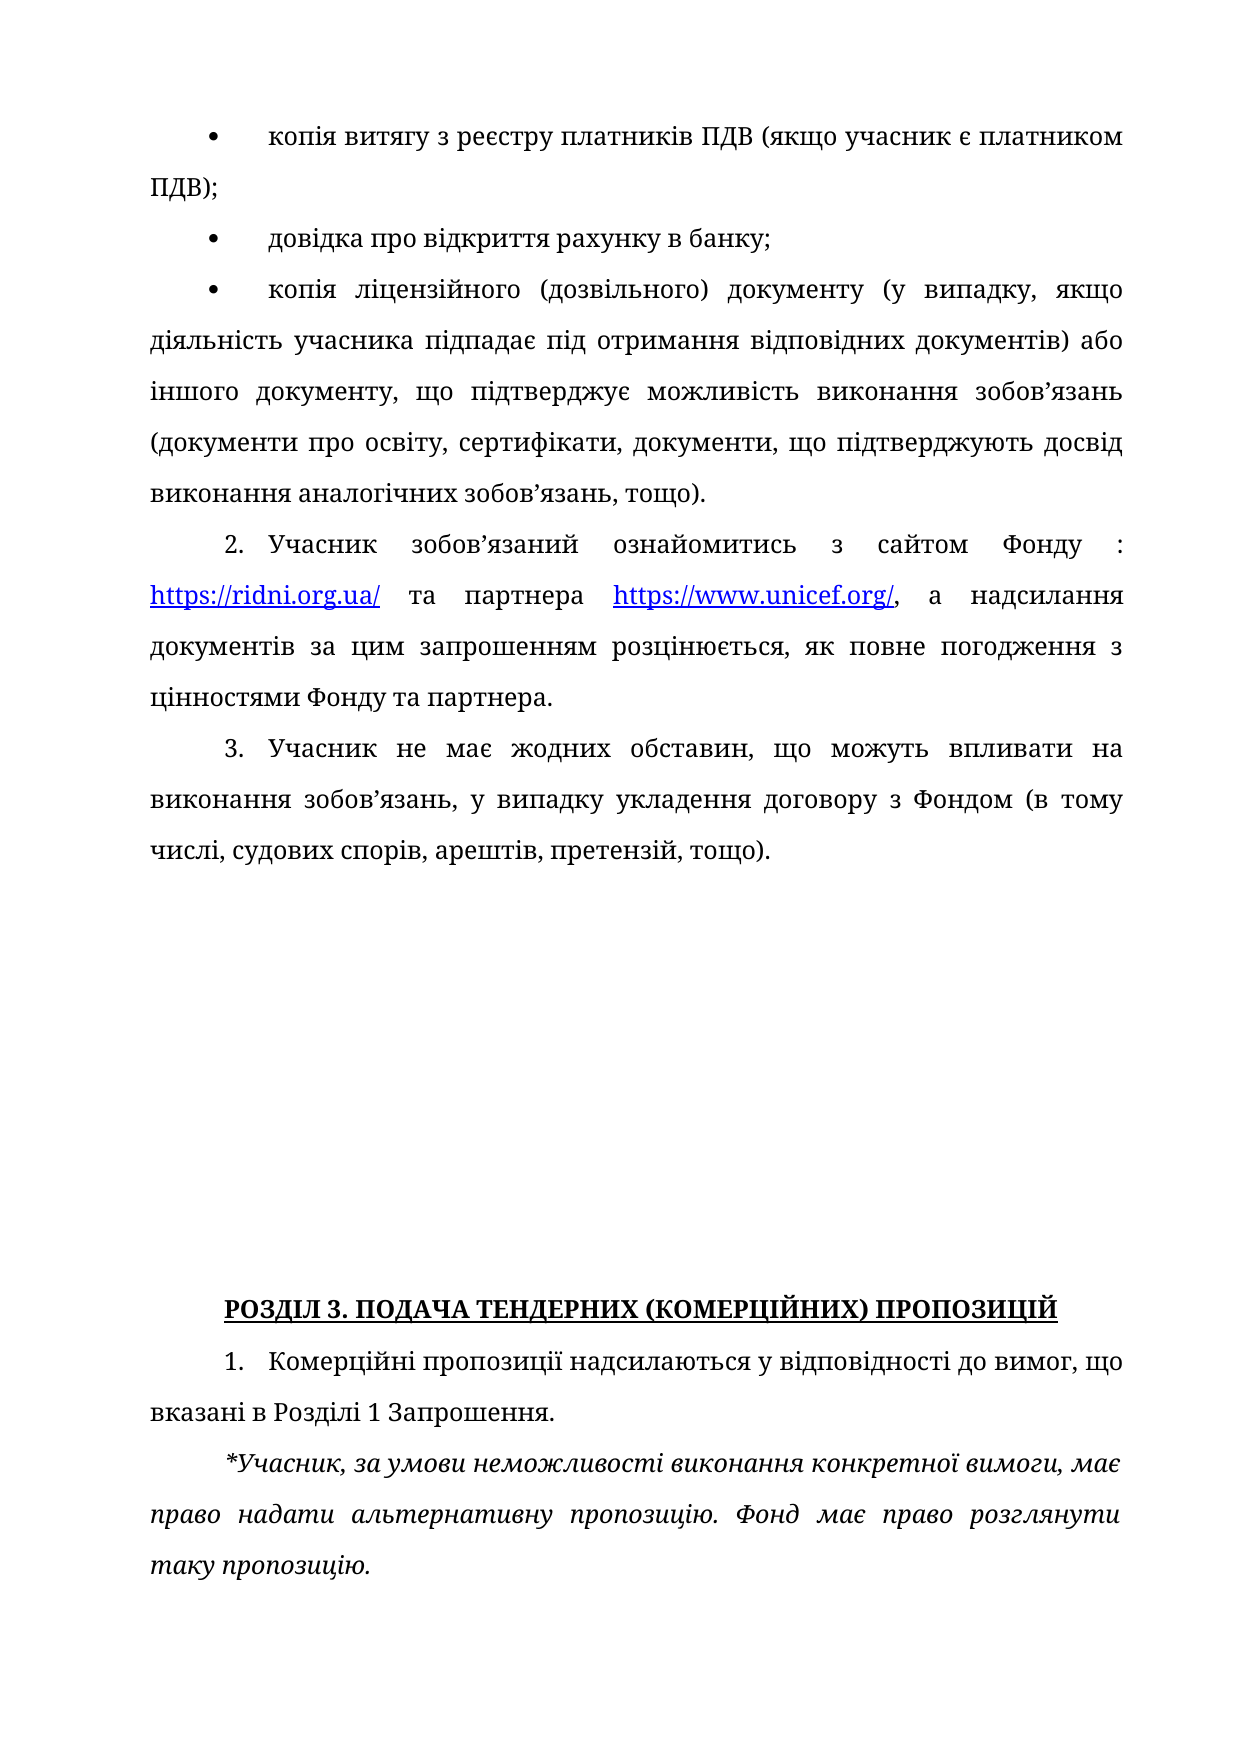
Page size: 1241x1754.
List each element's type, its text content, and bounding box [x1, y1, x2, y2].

list Комерційні пропозиції надсилаються у відповідності до вимог, що вказані в Розділі 1 Запрошення. [150, 1343, 1124, 1428]
list Учасник зобов’язаний ознайомитись з сайтом Фонду : https://ridni.org.ua/ та партнера https://www.unicef.org/, а надсилання документів за цим запрошенням розцінюється, як повне погодження з цінностями Фонду та партнера. [150, 526, 1124, 714]
list Учасник не має жодних обставин, що можуть впливати на виконання зобов’язань, у випадку укладення договору з Фондом (в тому числі, судових спорів, арештів, претензій, тощо). [150, 731, 1124, 867]
text РОЗДІЛ 3. ПОДАЧА ТЕНДЕРНИХ (КОМЕРЦІЙНИХ) ПРОПОЗИЦІЙ [150, 1292, 1124, 1326]
list копія ліцензійного (дозвільного) документу (у випадку, якщо діяльність учасника підпадає під отримання відповідних документів) або іншого документу, що підтверджує можливість виконання зобов’язань (документи про освіту, сертифікати, документи, що підтверджують досвід виконання аналогічних зобов’язань, тощо). [150, 271, 1124, 509]
list копія витягу з реєстру платників ПДВ (якщо учасник є платником ПДВ); [150, 118, 1124, 203]
list довідка про відкриття рахунку в банку; [150, 220, 1124, 254]
list *Учасник, за умови неможливості виконання конкретної вимоги, має право надати альтернативну пропозицію. Фонд має право розглянути таку пропозицію. [150, 1445, 1124, 1581]
